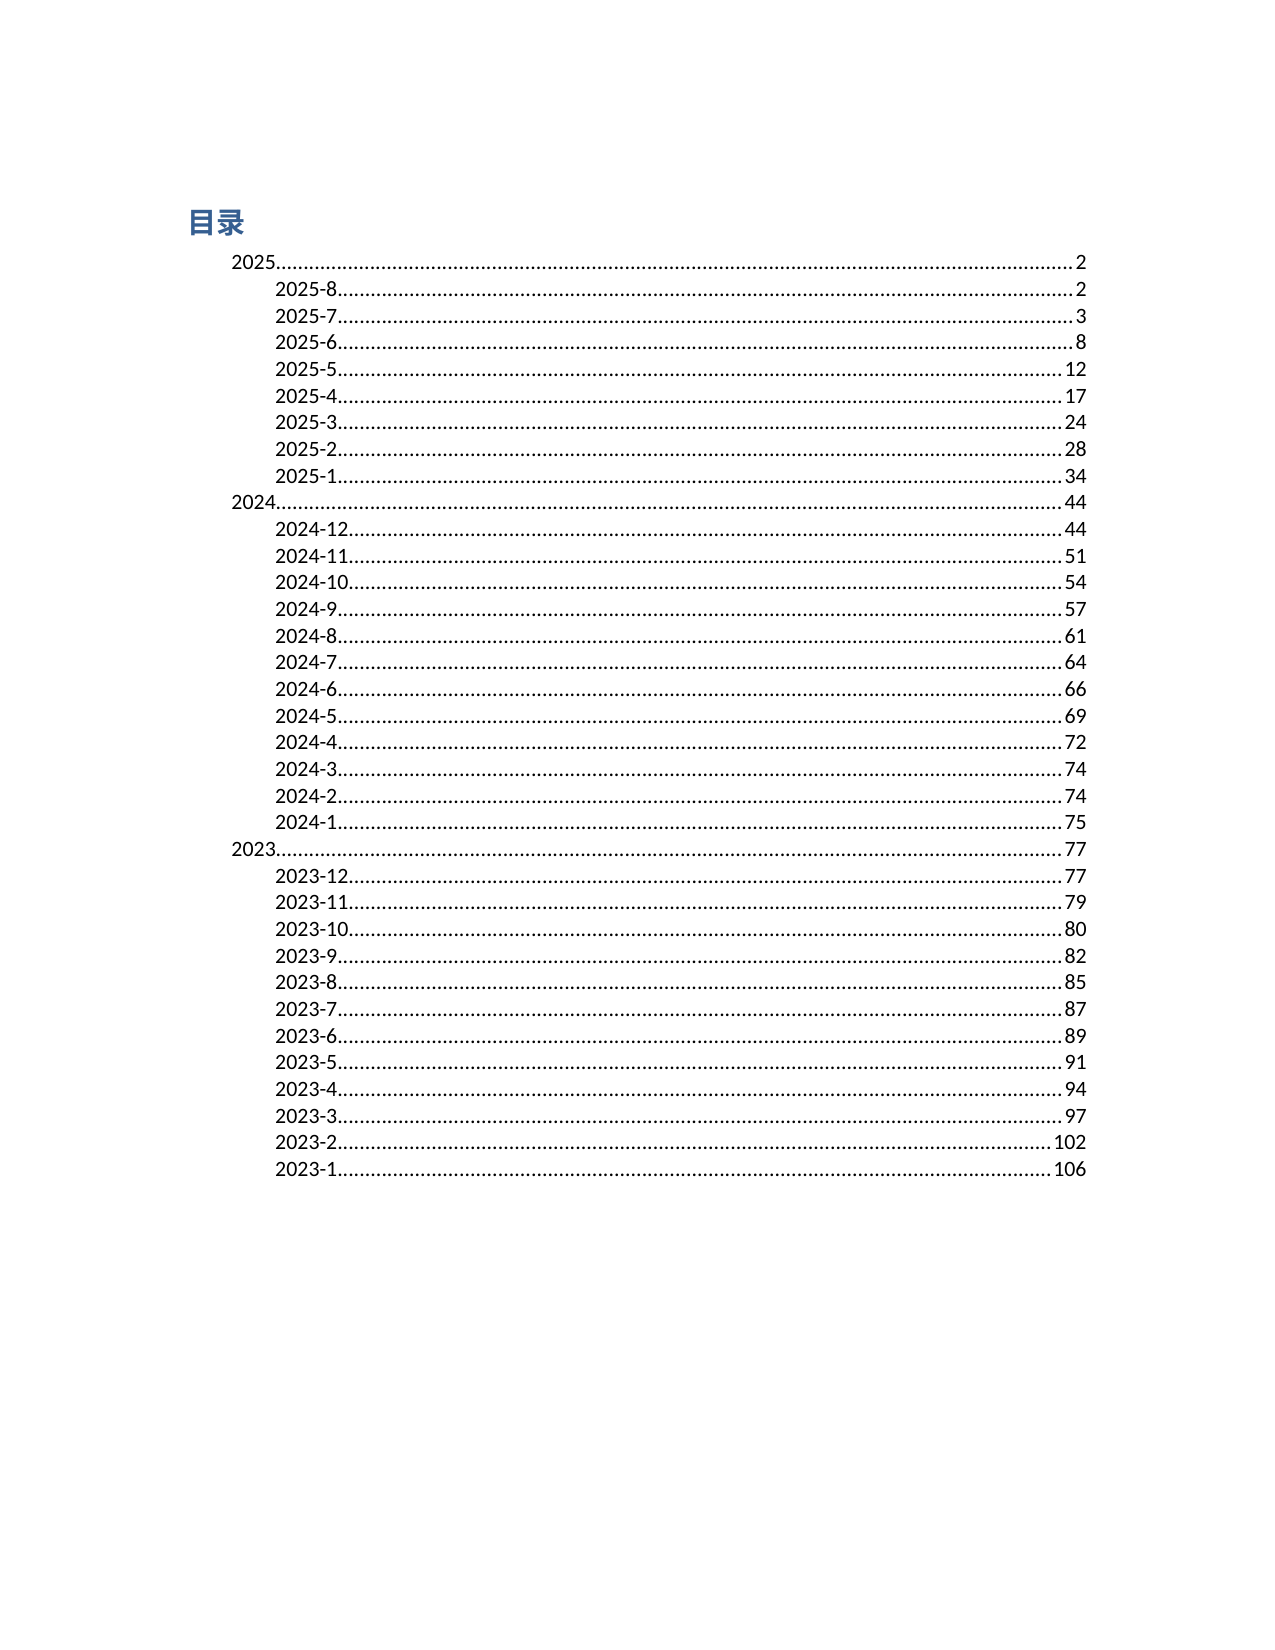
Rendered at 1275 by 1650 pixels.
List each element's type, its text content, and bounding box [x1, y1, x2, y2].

text 2025-1 34 [275, 462, 1087, 488]
text 目录 [187, 200, 1087, 242]
text 2024-7 64 [275, 648, 1087, 675]
text 2025-4 17 [275, 382, 1087, 408]
text 2025-2 28 [275, 435, 1087, 462]
text 2023-7 87 [275, 995, 1087, 1022]
text 2024-8 61 [275, 622, 1087, 648]
text 2023-6 89 [275, 1022, 1087, 1048]
text 2024-12 44 [275, 515, 1087, 542]
text 2024-3 74 [275, 755, 1087, 782]
text 2024-10 54 [275, 568, 1087, 595]
text 2024-2 74 [275, 782, 1087, 808]
text 2024-4 72 [275, 728, 1087, 755]
text 2024-6 66 [275, 675, 1087, 702]
text 2023-12 77 [275, 862, 1087, 888]
text 2025-8 2 [275, 275, 1087, 302]
text 2023-11 79 [275, 888, 1087, 915]
text 2023-4 94 [275, 1075, 1087, 1102]
text 2023-3 97 [275, 1102, 1087, 1128]
text 2023-5 91 [275, 1048, 1087, 1075]
text 2024-5 69 [275, 702, 1087, 728]
text 2025-7 3 [275, 302, 1087, 328]
text 2023-9 82 [275, 942, 1087, 968]
text 2025-3 24 [275, 408, 1087, 435]
text 2024-11 51 [275, 542, 1087, 568]
text 2024-9 57 [275, 595, 1087, 622]
text 2025-6 8 [275, 328, 1087, 355]
text 2024 44 [231, 488, 1087, 515]
text 2024-1 75 [275, 808, 1087, 835]
text 2025-5 12 [275, 355, 1087, 382]
text 2023-8 85 [275, 968, 1087, 995]
text 2023-10 80 [275, 915, 1087, 942]
text 2023-1 106 [275, 1155, 1087, 1182]
text 2023 77 [231, 835, 1087, 862]
text 2023-2 102 [275, 1128, 1087, 1155]
text 2025 2 [231, 248, 1087, 275]
